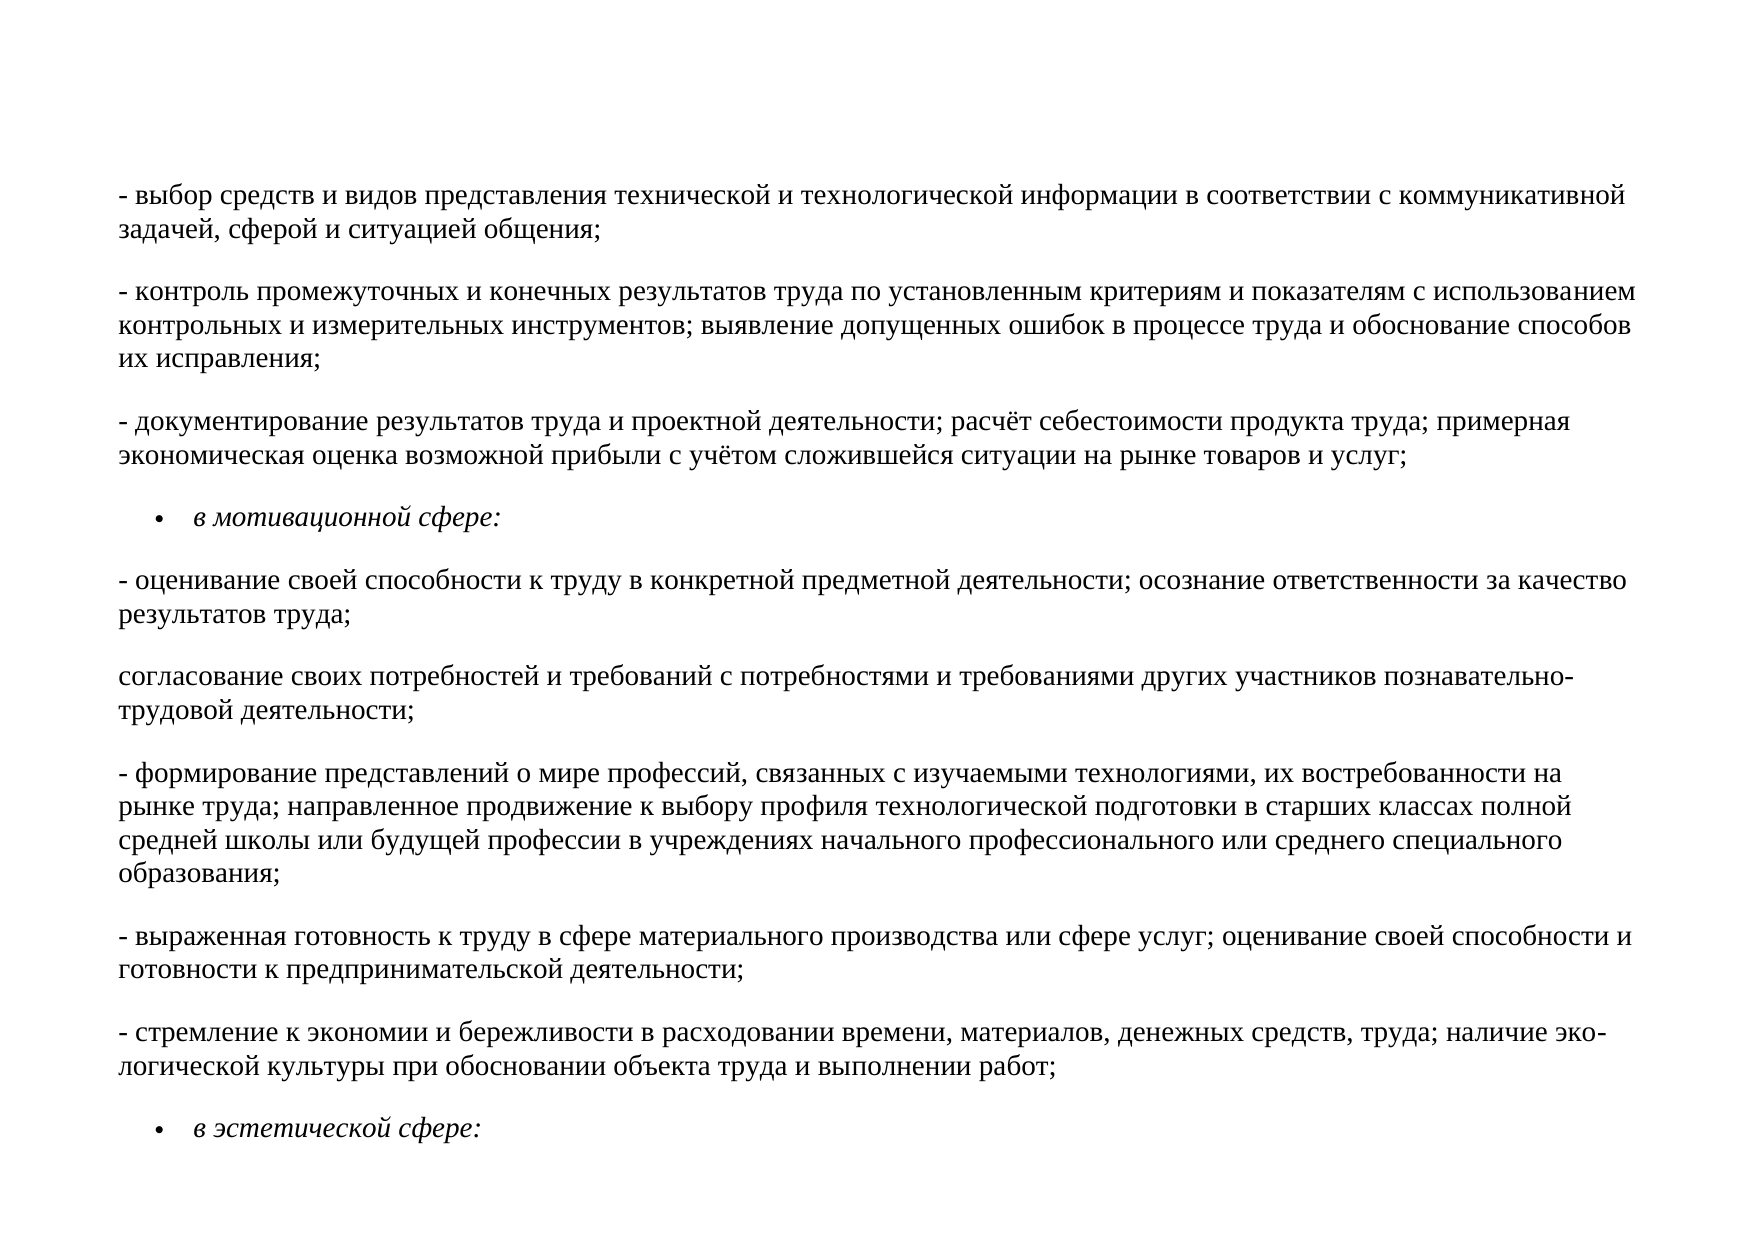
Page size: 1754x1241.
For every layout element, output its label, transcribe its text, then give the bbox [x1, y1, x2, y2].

list в эстетической сфере: [156, 1111, 1636, 1144]
text - выбор средств и видов представления технической и технологической информации в соответствии с коммуникативной задачей, сферой и ситуацией общения; [118, 177, 1636, 244]
text - формирование представлений о мире профессий, связанных с изучаемыми технологиями, их востребованности на рынке труда; направленное продвижение к выбору профиля технологической подготовки в старших классах полной средней школы или будущей профессии в учреждениях начального профессионального или среднего специального образования; [118, 755, 1636, 889]
list в мотивационной сфере: [156, 499, 1636, 533]
text согласование своих потребностей и требований с потребностями и требованиями других участников познавательно-трудовой деятельности; [118, 658, 1636, 726]
text - контроль промежуточных и конечных результатов труда по установленным критериям и показателям с использованием контрольных и измерительных инструментов; выявление допущенных ошибок в процессе труда и обоснование способов их исправления; [118, 273, 1636, 374]
text - стремление к экономии и бережливости в расходовании времени, материалов, денежных средств, труда; наличие экологической культуры при обосновании объекта труда и выполнении работ; [118, 1014, 1636, 1081]
text - оценивание своей способности к труду в конкретной предметной деятельности; осознание ответственности за качество результатов труда; [118, 562, 1636, 629]
text - документирование результатов труда и проектной деятельности; расчёт себестоимости продукта труда; примерная экономическая оценка возможной прибыли с учётом сложившейся ситуации на рынке товаров и услуг; [118, 403, 1636, 470]
text - выраженная готовность к труду в сфере материального производства или сфере услуг; оценивание своей способности и готовности к предпринимательской деятельности; [118, 918, 1636, 985]
